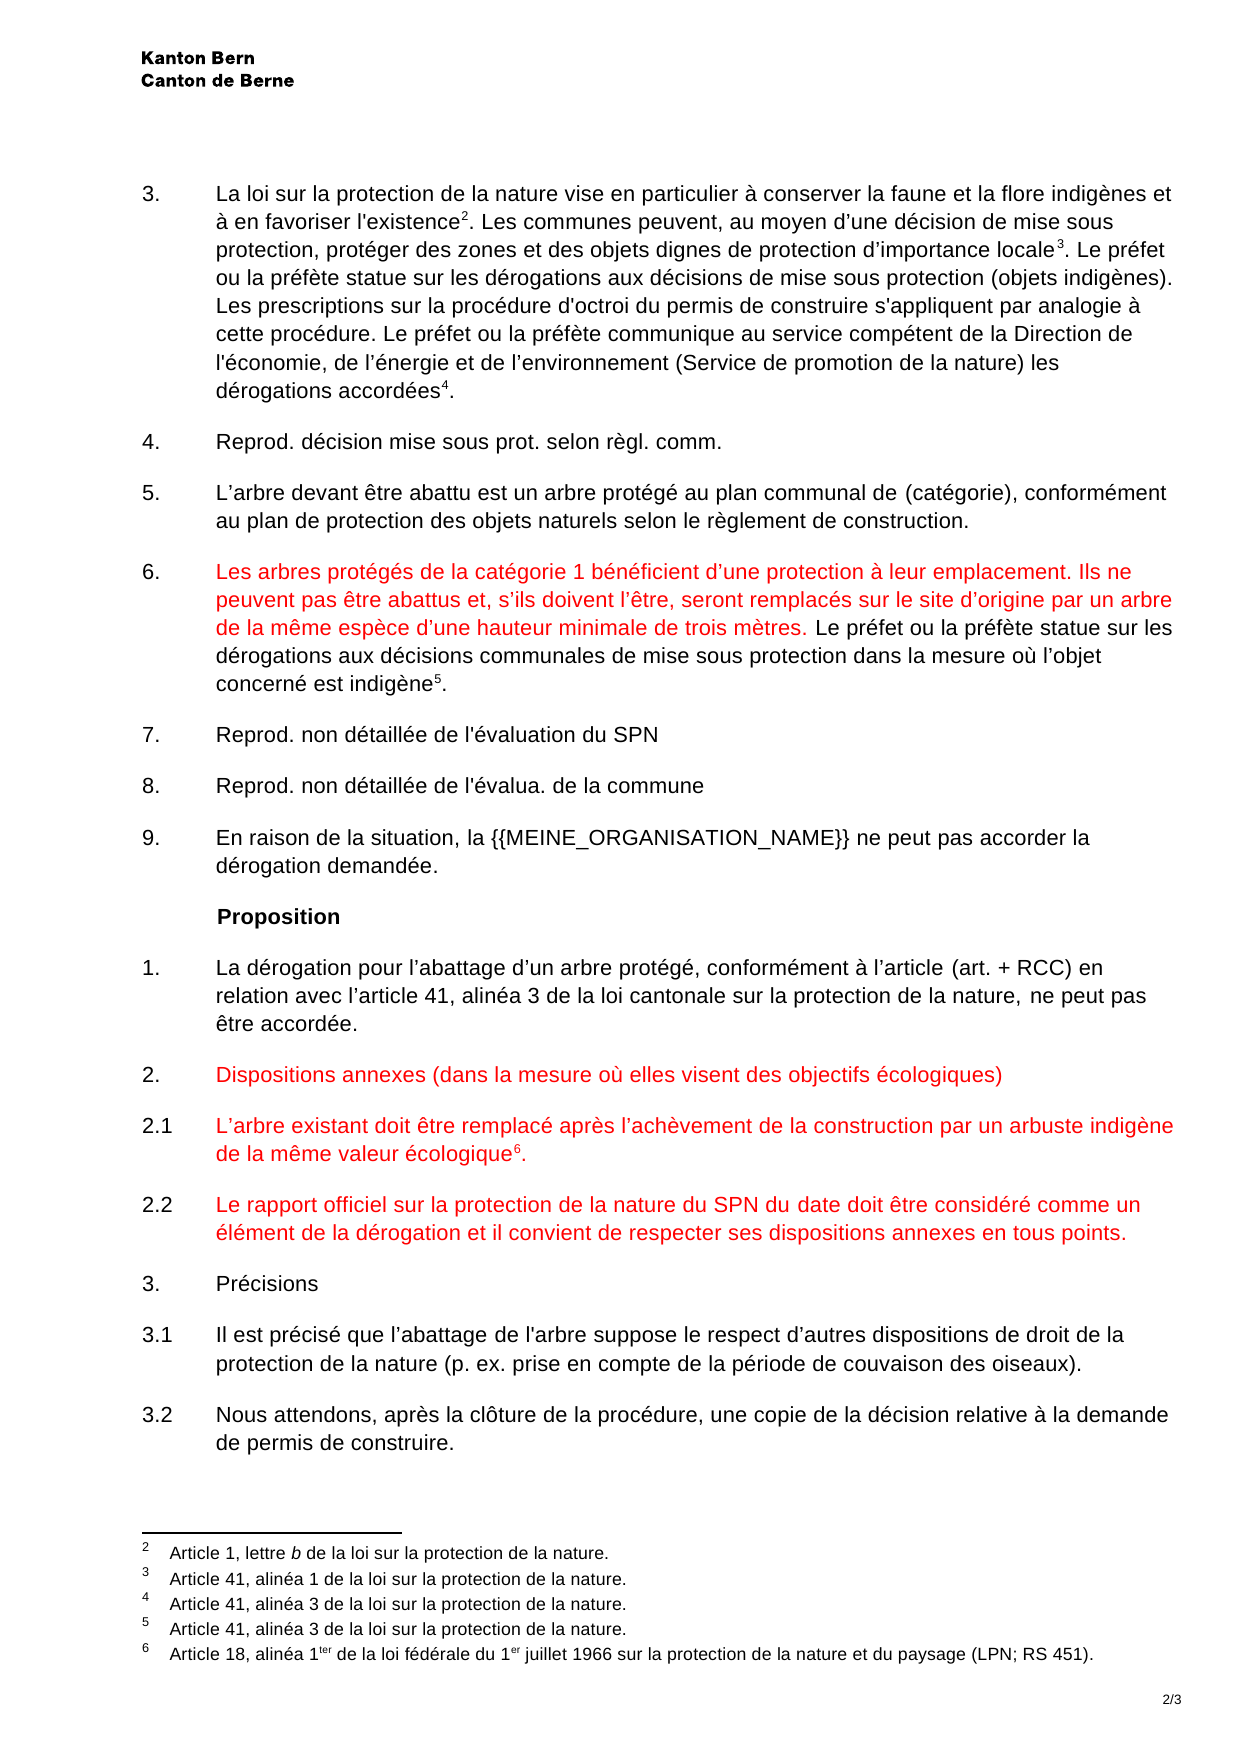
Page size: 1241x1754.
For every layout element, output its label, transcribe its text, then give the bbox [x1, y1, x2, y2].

subtitle Proposition [142, 901, 1181, 929]
subtitle La dérogation pour l’abattage d’un arbre protégé, conformément à l’article en relation avec l’article 41, alinéa 3 de la loi cantonale sur la protection de la nature, peut être accordée. [142, 952, 1181, 1036]
subtitle L’arbre devant être abattu est un arbre protégé au plan communal de , conformément au plan de protection des objets naturels selon le règlement de construction. [142, 477, 1181, 533]
subtitle La loi sur la protection de la nature vise en particulier à conserver la faune et la flore indigènes et à en favoriser l'existence. Les communes peuvent, au moyen d’une décision de mise sous protection, protéger des zones et des objets dignes de protection d’importance locale. Le préfet ou la préfète statue sur les dérogations aux décisions de mise sous protection (objets indigènes). Les prescriptions sur la procédure d'octroi du permis de construire s'appliquent par analogie à cette procédure. Le préfet ou la préfète communique au service compétent de la Direction de l'économie, de l’énergie et de l’environnement (Service de promotion de la nature) les dérogations accordées. [142, 178, 1181, 403]
subtitle Le rapport officiel sur la protection de la nature du SPN du doit être considéré comme un élément de la dérogation et il convient de respecter ses dispositions annexes en tous points. [142, 1189, 1181, 1246]
subtitle Dispositions annexes (dans la mesure où elles visent des objectifs écologiques) [142, 1059, 1181, 1087]
subtitle Nous attendons, après la clôture de la procédure, une copie de la décision relative à la demande de permis de construire. [142, 1399, 1181, 1455]
subtitle En raison de la situation, {{MEINE_ORGANISATION_NAME}} peut accorder la dérogation demandée. [142, 822, 1181, 878]
subtitle Les arbres protégés de la catégorie 1 bénéficient d’une protection à leur emplacement. Ils ne peuvent pas être abattus et, s’ils doivent l’être, seront remplacés sur le site d’origine par un arbre de la même espèce d’une hauteur minimale de trois mètres. Le préfet ou la préfète statue sur les dérogations aux décisions communales de mise sous protection dans la mesure où l’objet concerné est indigène. [142, 556, 1181, 697]
subtitle Il est précisé que l’abattage suppose le respect d’autres dispositions de droit de la protection de la nature (p. ex. prise en compte de la période de couvaison des oiseaux). [142, 1319, 1181, 1376]
subtitle Précisions [142, 1268, 1181, 1297]
subtitle L’arbre existant doit être remplacé après l’achèvement de la construction par un arbuste indigène de la même valeur écologique. [142, 1110, 1181, 1166]
